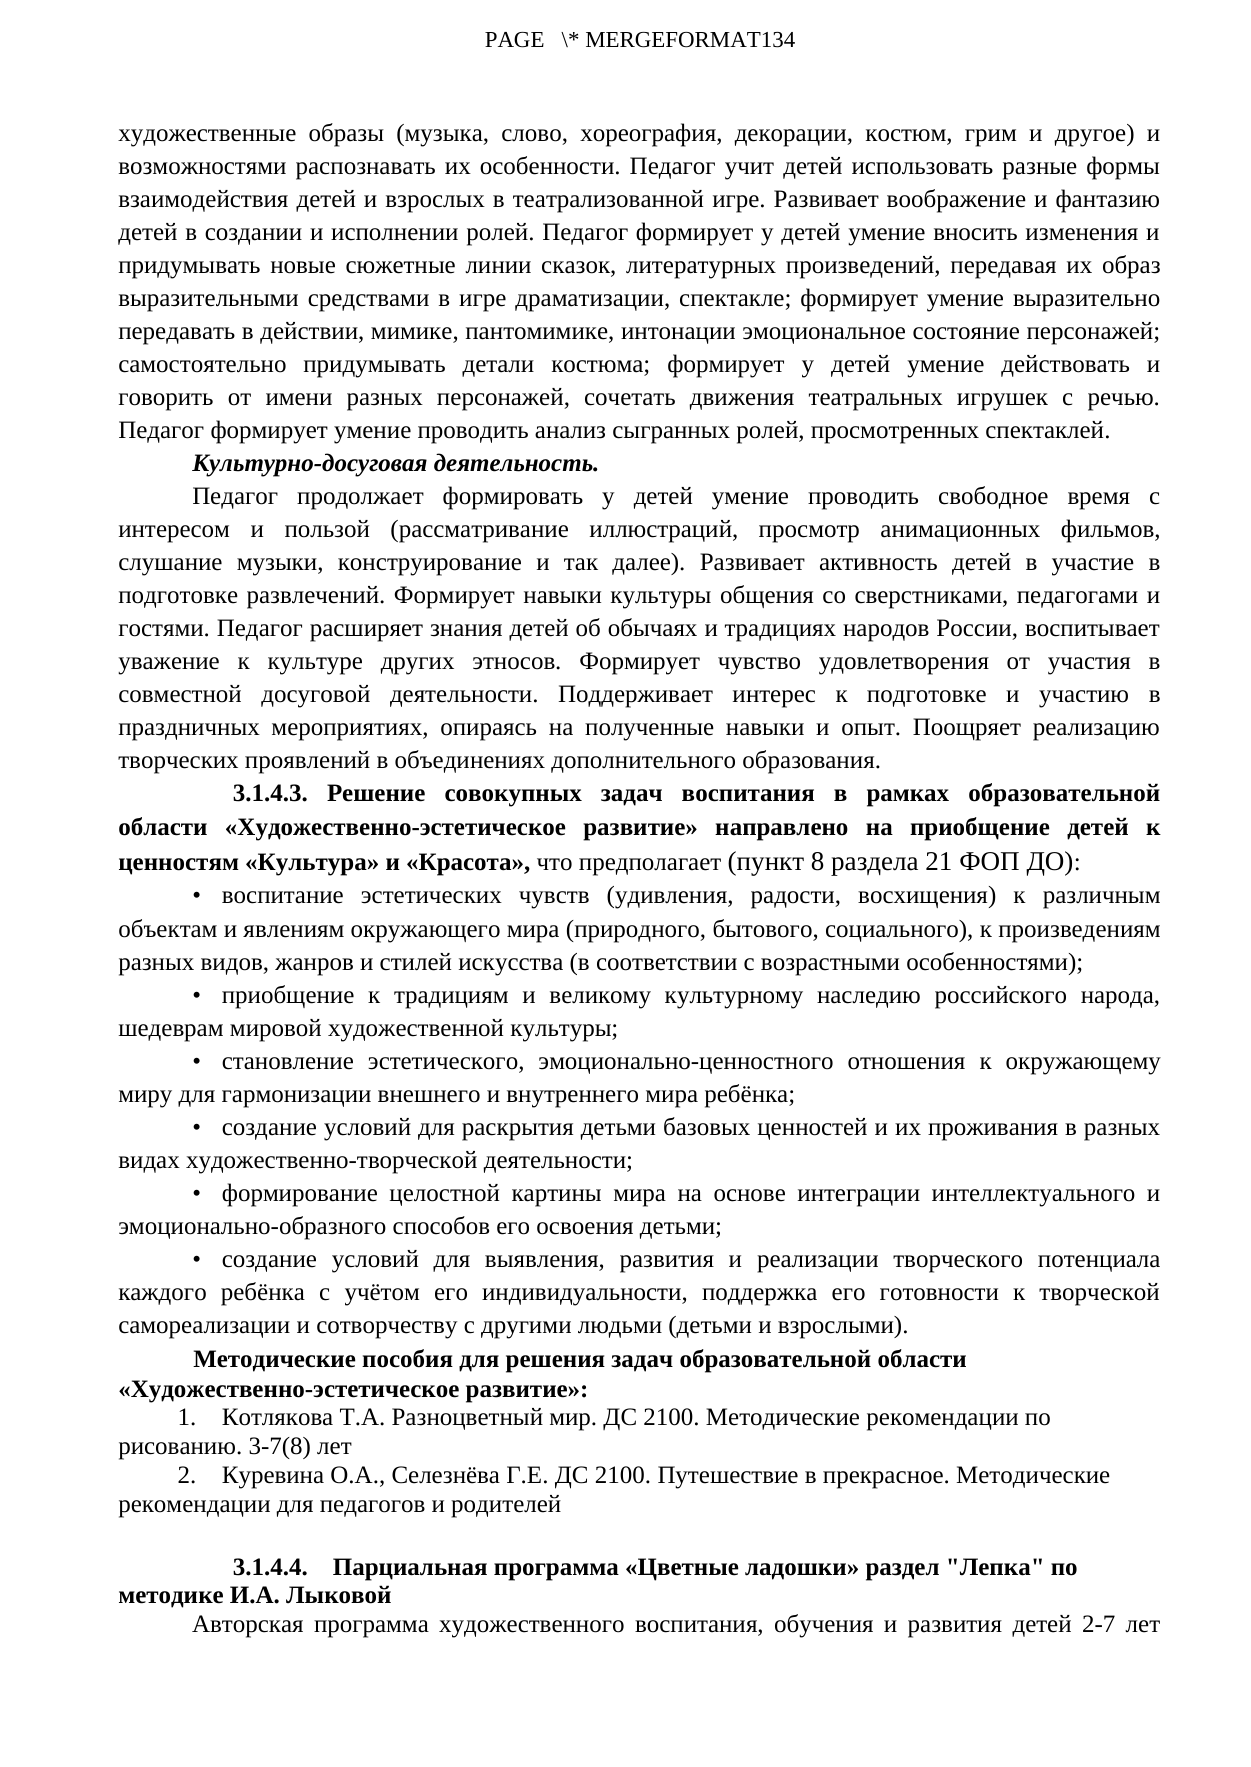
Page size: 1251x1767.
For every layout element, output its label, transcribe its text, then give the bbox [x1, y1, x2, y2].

list приобщение к традициям и великому культурному наследию российского народа, шедеврам мировой художественной культуры; [118, 980, 1161, 1041]
list Куревина О.А., Селезнёва Г.Е. ДС 2100. Путешествие в прекрасное. Методические рекомендации для педагогов и родителей [118, 1460, 1161, 1517]
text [118, 1609, 1161, 1638]
text «Художественно-эстетическое развитие»: [118, 1374, 1161, 1402]
list Котлякова Т.А. Разноцветный мир. ДС 2100. Методические рекомендации по рисованию. 3-7(8) лет [118, 1402, 1161, 1460]
list формирование целостной картины мира на основе интеграции интеллектуального и эмоционально-образного способов его освоения детьми; [118, 1178, 1161, 1239]
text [118, 118, 1161, 444]
text 3.1.4.3. Решение совокупных задач воспитания в рамках образовательной области «Художественно-эстетическое развитие» направлено на приобщение детей к ценностям «Культура» и «Красота», что предполагает (пункт 8 раздела 21 ФОП ДО): [118, 778, 1161, 876]
list воспитание эстетических чувств (удивления, радости, восхищения) к различным объектам и явлениям окружающего мира (природного, бытового, социального), к произведениям разных видов, жанров и стилей искусства (в соответствии с возрастными особенностями); [118, 881, 1161, 975]
text Культурно-досуговая деятельность. [192, 448, 1161, 477]
list создание условий для раскрытия детьми базовых ценностей и их проживания в разных видах художественно-творческой деятельности; [118, 1112, 1161, 1173]
text Методические пособия для решения задач образовательной области [118, 1344, 1161, 1373]
list становление эстетического, эмоционально-ценностного отношения к окружающему миру для гармонизации внешнего и внутреннего мира ребёнка; [118, 1046, 1161, 1107]
list создание условий для выявления, развития и реализации творческого потенциала каждого ребёнка с учётом его индивидуальности, поддержка его готовности к творческой самореализации и сотворчеству с другими людьми (детьми и взрослыми). [118, 1244, 1161, 1339]
text 3.1.4.4. Парциальная программа «Цветные ладошки» раздел "Лепка" по методике И.А. Лыковой [118, 1552, 1161, 1609]
text Педагог продолжает формировать у детей умение проводить свободное время с интересом и пользой (рассматривание иллюстраций, просмотр анимационных фильмов, слушание музыки, конструирование и так далее). Развивает активность детей в участие в подготовке развлечений. Формирует навыки культуры общения со сверстниками, педагогами и гостями. Педагог расширяет знания детей об обычаях и традициях народов России, воспитывает уважение к культуре других этносов. Формирует чувство удовлетворения от участия в совместной досуговой деятельности. Поддерживает интерес к подготовке и участию в праздничных мероприятиях, опираясь на полученные навыки и опыт. Поощряет реализацию творческих проявлений в объединениях дополнительного образования. [118, 481, 1161, 774]
